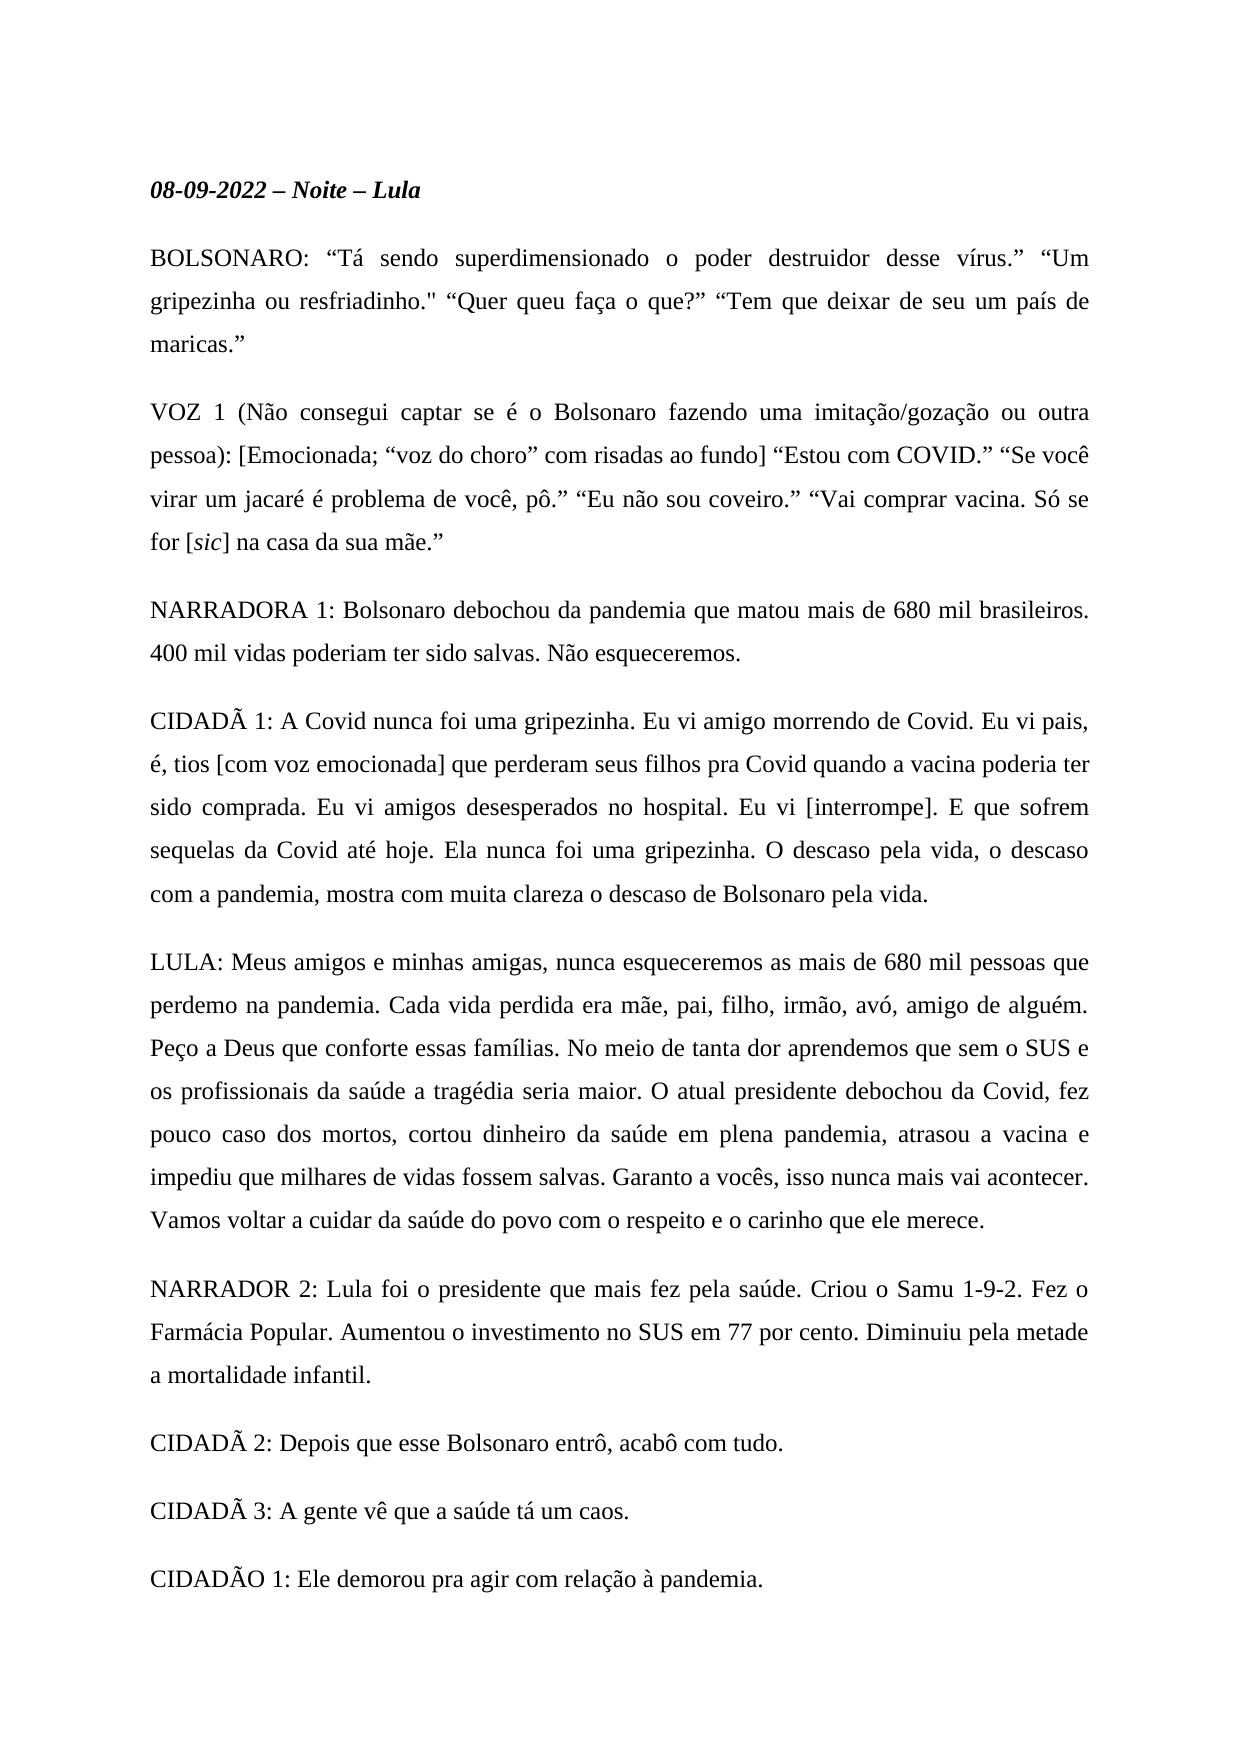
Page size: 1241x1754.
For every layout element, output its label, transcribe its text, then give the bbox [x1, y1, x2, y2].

text CIDADÃ 2: Depois que esse Bolsonaro entrô, acabô com tudo. [150, 1428, 1090, 1457]
text BOLSONARO: “Tá sendo superdimensionado o poder destruidor desse vírus.” “Um gripezinha ou resfriadinho." “Quer queu faça o que?” “Tem que deixar de seu um país de maricas.” [150, 243, 1090, 358]
text VOZ 1 (Não consegui captar se é o Bolsonaro fazendo uma imitação/gozação ou outra pessoa): [Emocionada; “voz do choro” com risadas ao fundo] “Estou com COVID.” “Se você virar um jacaré é problema de você, pô.” “Eu não sou coveiro.” “Vai comprar vacina. Só se for [sic] na casa da sua mãe.” [150, 397, 1090, 556]
text NARRADORA 1: Bolsonaro debochou da pandemia que matou mais de 680 mil brasileiros. 400 mil vidas poderiam ter sido salvas. Não esqueceremos. [150, 595, 1090, 667]
text NARRADOR 2: Lula foi o presidente que mais fez pela saúde. Criou o Samu 1-9-2. Fez o Farmácia Popular. Aumentou o investimento no SUS em 77 por cento. Diminuiu pela metade a mortalidade infantil. [150, 1274, 1090, 1389]
text LULA: Meus amigos e minhas amigas, nunca esqueceremos as mais de 680 mil pessoas que perdemo na pandemia. Cada vida perdida era mãe, pai, filho, irmão, avó, amigo de alguém. Peço a Deus que conforte essas famílias. No meio de tanta dor aprendemos que sem o SUS e os profissionais da saúde a tragédia seria maior. O atual presidente debochou da Covid, fez pouco caso dos mortos, cortou dinheiro da saúde em plena pandemia, atrasou a vacina e impediu que milhares de vidas fossem salvas. Garanto a vocês, isso nunca mais vai acontecer. Vamos voltar a cuidar da saúde do povo com o respeito e o carinho que ele merece. [150, 947, 1090, 1234]
text 08-09-2022 – Noite – Lula [150, 175, 1090, 204]
text CIDADÃO 1: Ele demorou pra agir com relação à pandemia. [150, 1564, 1090, 1593]
text CIDADÃ 3: A gente vê que a saúde tá um caos. [150, 1496, 1090, 1525]
text CIDADÃ 1: A Covid nunca foi uma gripezinha. Eu vi amigo morrendo de Covid. Eu vi pais, é, tios [com voz emocionada] que perderam seus filhos pra Covid quando a vacina poderia ter sido comprada. Eu vi amigos desesperados no hospital. Eu vi [interrompe]. E que sofrem sequelas da Covid até hoje. Ela nunca foi uma gripezinha. O descaso pela vida, o descaso com a pandemia, mostra com muita clareza o descaso de Bolsonaro pela vida. [150, 706, 1090, 907]
